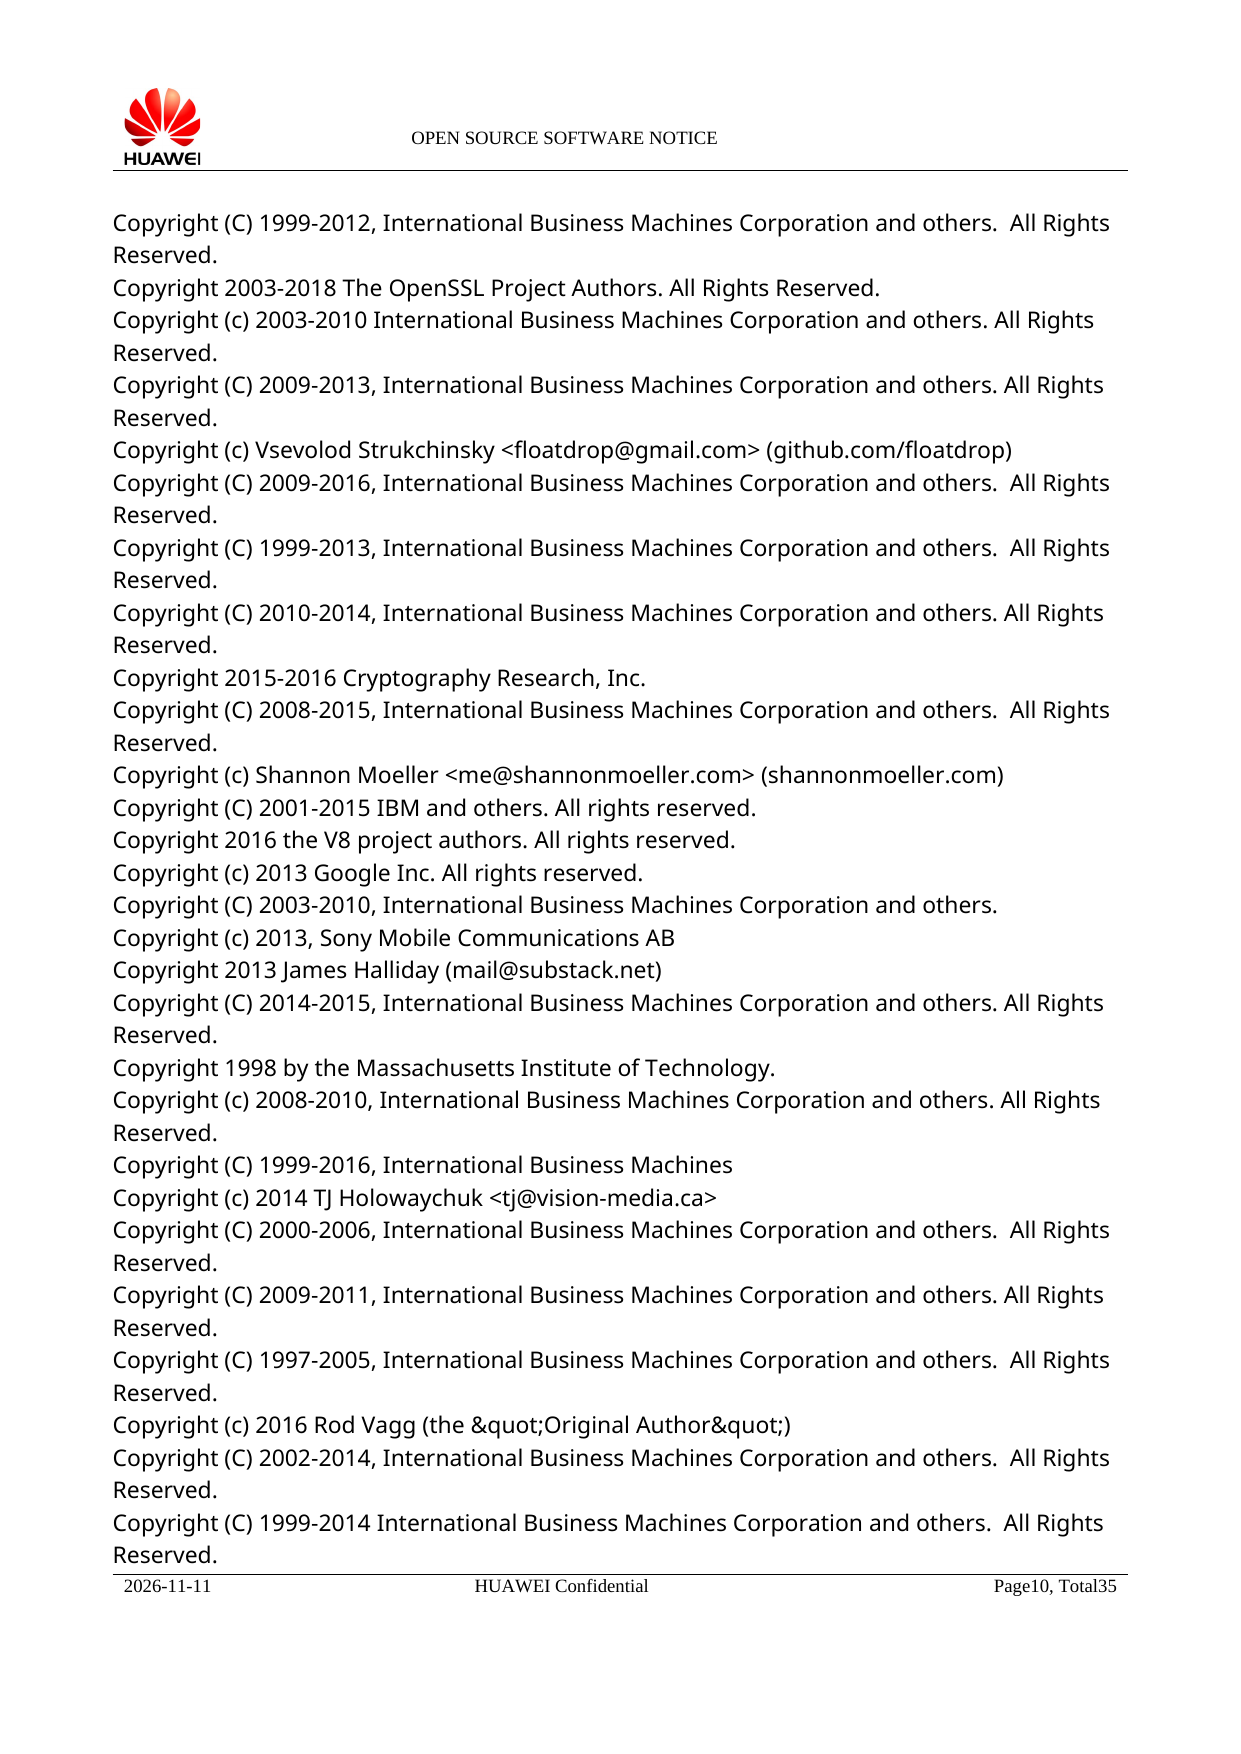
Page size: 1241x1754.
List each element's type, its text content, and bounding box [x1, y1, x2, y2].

picture [124, 88, 201, 165]
